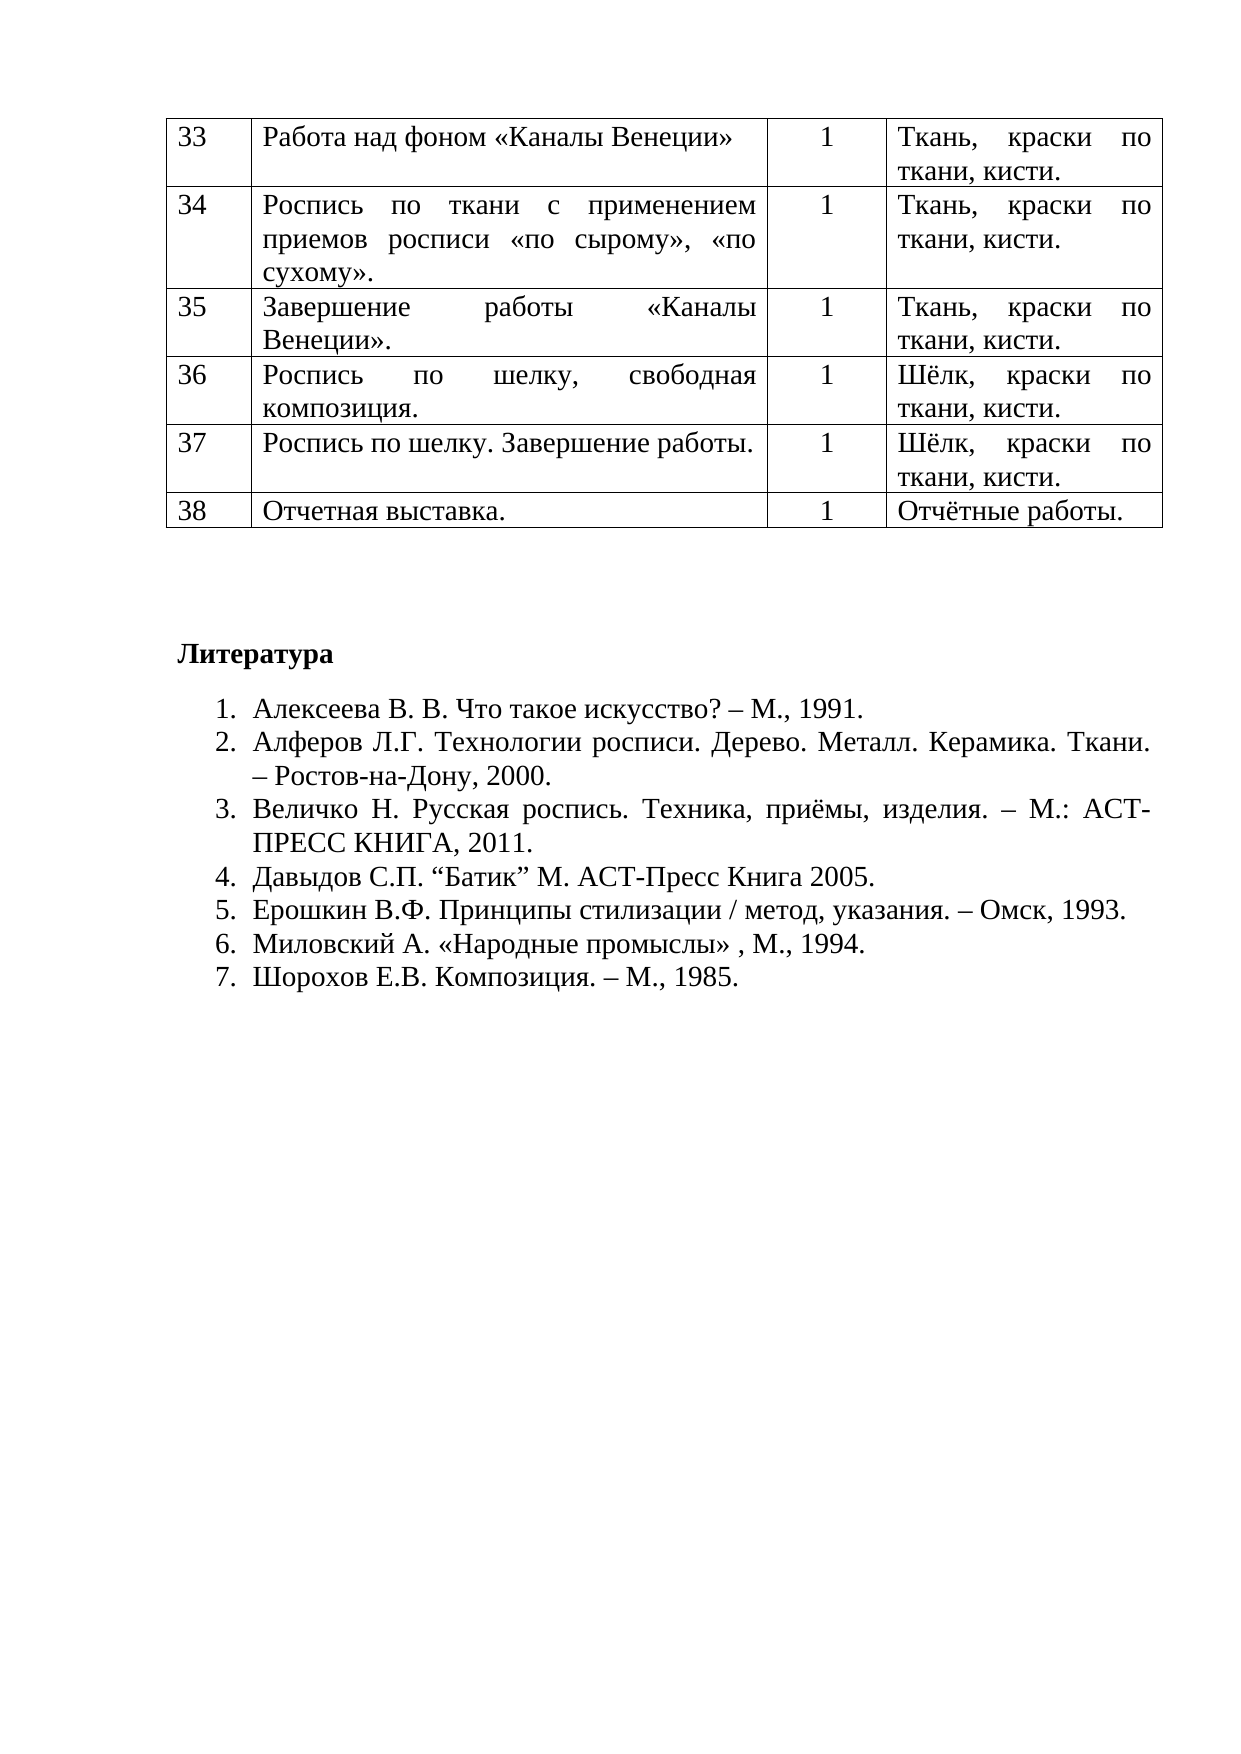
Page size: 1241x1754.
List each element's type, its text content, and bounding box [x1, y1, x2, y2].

table_cell Роспись по шелку, свободная композиция. [252, 357, 767, 424]
list Миловский А. «Народные промыслы» , М., 1994. [215, 926, 1152, 959]
table_cell Ткань, краски по ткани, кисти. [887, 119, 1162, 186]
table_cell 1 [768, 425, 886, 492]
table_cell Завершение работы «Каналы Венеции». [252, 289, 767, 356]
table_cell 1 [768, 493, 886, 527]
table_cell 1 [768, 289, 886, 356]
table_cell 1 [768, 187, 886, 288]
table_cell 35 [167, 289, 251, 356]
table_cell Ткань, краски по ткани, кисти. [887, 187, 1162, 288]
list Алферов Л.Г. Технологии росписи. Дерево. Металл. Керамика. Ткани. – Ростов-на-Дону, 2000. [215, 724, 1152, 792]
table_cell 1 [768, 119, 886, 186]
table_cell Отчётные работы. [887, 493, 1162, 527]
table_cell Роспись по ткани с применением приемов росписи «по сырому», «по сухому». [252, 187, 767, 288]
list Давыдов С.П. “Батик” М. АСТ-Пресс Книга 2005. [215, 859, 1152, 892]
list Шорохов Е.В. Композиция. – М., 1985. [215, 959, 1152, 993]
table_cell Ткань, краски по ткани, кисти. [887, 289, 1162, 356]
table_cell 1 [768, 357, 886, 424]
table_cell Шёлк, краски по ткани, кисти. [887, 357, 1162, 424]
table_cell 37 [167, 425, 251, 492]
table_cell Роспись по шелку. Завершение работы. [252, 425, 767, 492]
table_cell Работа над фоном «Каналы Венеции» [252, 119, 767, 186]
list Алексеева В. В. Что такое искусство? – М., 1991. [215, 691, 1152, 724]
table_cell 34 [167, 187, 251, 288]
list Величко Н. Русская роспись. Техника, приёмы, изделия. – М.: АСТ-ПРЕСС КНИГА, 2011. [215, 792, 1152, 859]
table_cell Шёлк, краски по ткани, кисти. [887, 425, 1162, 492]
table_cell 38 [167, 493, 251, 527]
table_cell Отчетная выставка. [252, 493, 767, 527]
table_cell 33 [167, 119, 251, 186]
list Ерошкин В.Ф. Принципы стилизации / метод, указания. – Омск, 1993. [215, 892, 1152, 926]
text Литература [177, 637, 1152, 670]
table_cell 36 [167, 357, 251, 424]
